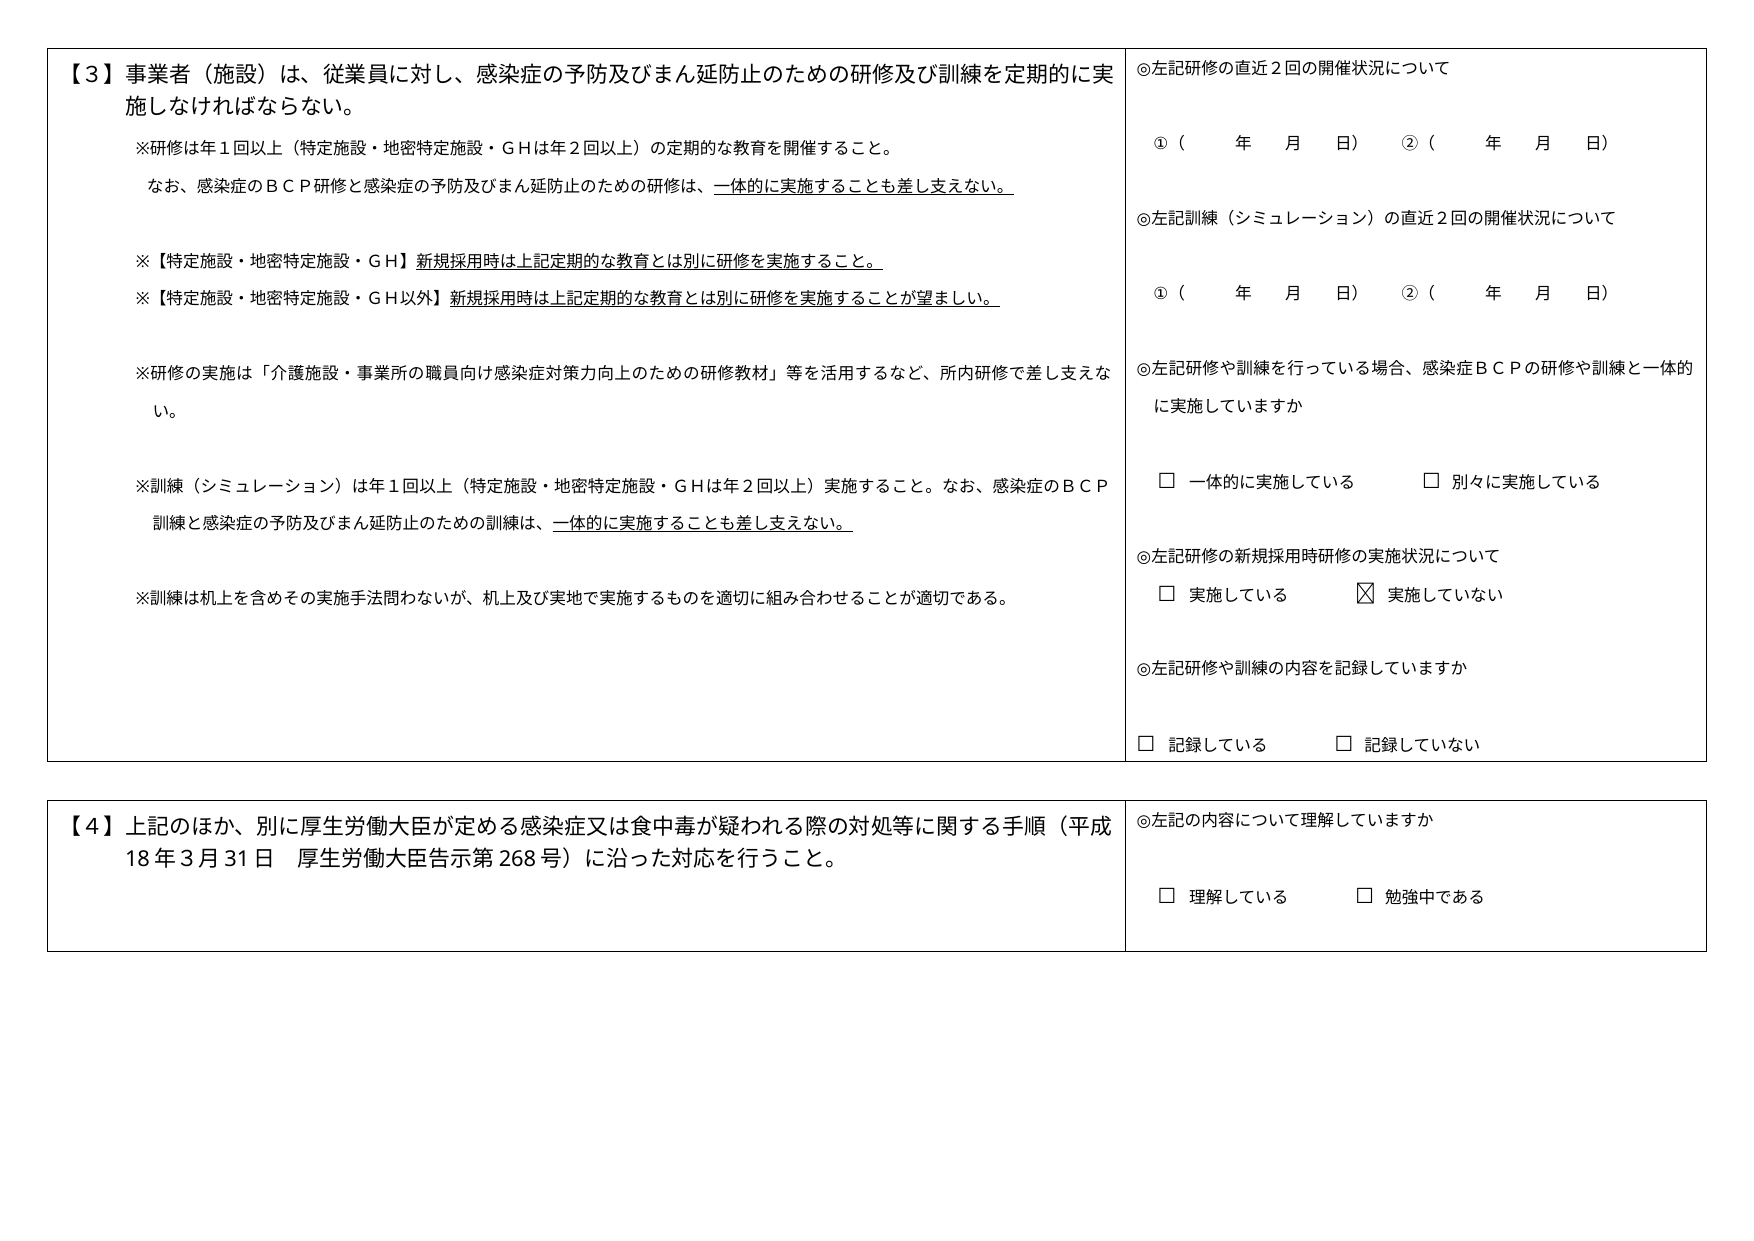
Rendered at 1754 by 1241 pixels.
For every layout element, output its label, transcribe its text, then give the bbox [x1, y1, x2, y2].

table_header ◎左記研修の直近２回の開催状況について ①（ 年 月 日） ②（ 年 月 日） ◎左記訓練（シミュレーション）の直近２回の開催状況について ①（ 年 月 日） ②（ 年 月 日） ◎左記研修や訓練を行っている場合、感染症ＢＣＰの研修や訓練と一体的に実施していますか 一体的に実施している 別々に実施している ◎左記研修の新規採用時研修の実施状況について 実施している 実施していない ◎左記研修や訓練の内容を記録していますか 記録している 記録していない [1126, 49, 1706, 761]
table_header 【４】上記のほか、別に厚生労働大臣が定める感染症又は食中毒が疑われる際の対処等に関する手順（平成18年３月31日 厚生労働大臣告示第268号）に沿った対応を行うこと。 [48, 801, 1125, 951]
table_header 【３】事業者（施設）は、従業員に対し、感染症の予防及びまん延防止のための研修及び訓練を定期的に実施しなければならない。 ※研修は年１回以上（特定施設・地密特定施設・ＧＨは年２回以上）の定期的な教育を開催すること。 なお、感染症のＢＣＰ研修と感染症の予防及びまん延防止のための研修は、一体的に実施することも差し支えない。 ※【特定施設・地密特定施設・ＧＨ】新規採用時は上記定期的な教育とは別に研修を実施すること。 ※【特定施設・地密特定施設・ＧＨ以外】新規採用時は上記定期的な教育とは別に研修を実施することが望ましい。 ※研修の実施は「介護施設・事業所の職員向け感染症対策力向上のための研修教材」等を活用するなど、所内研修で差し支えない。 ※訓練（シミュレーション）は年１回以上（特定施設・地密特定施設・ＧＨは年２回以上）実施すること。なお、感染症のＢＣＰ訓練と感染症の予防及びまん延防止のための訓練は、一体的に実施することも差し支えない。 ※訓練は机上を含めその実施手法問わないが、机上及び実地で実施するものを適切に組み合わせることが適切である。 [48, 49, 1125, 761]
table_header ◎左記の内容について理解していますか 理解している 勉強中である [1126, 801, 1706, 951]
